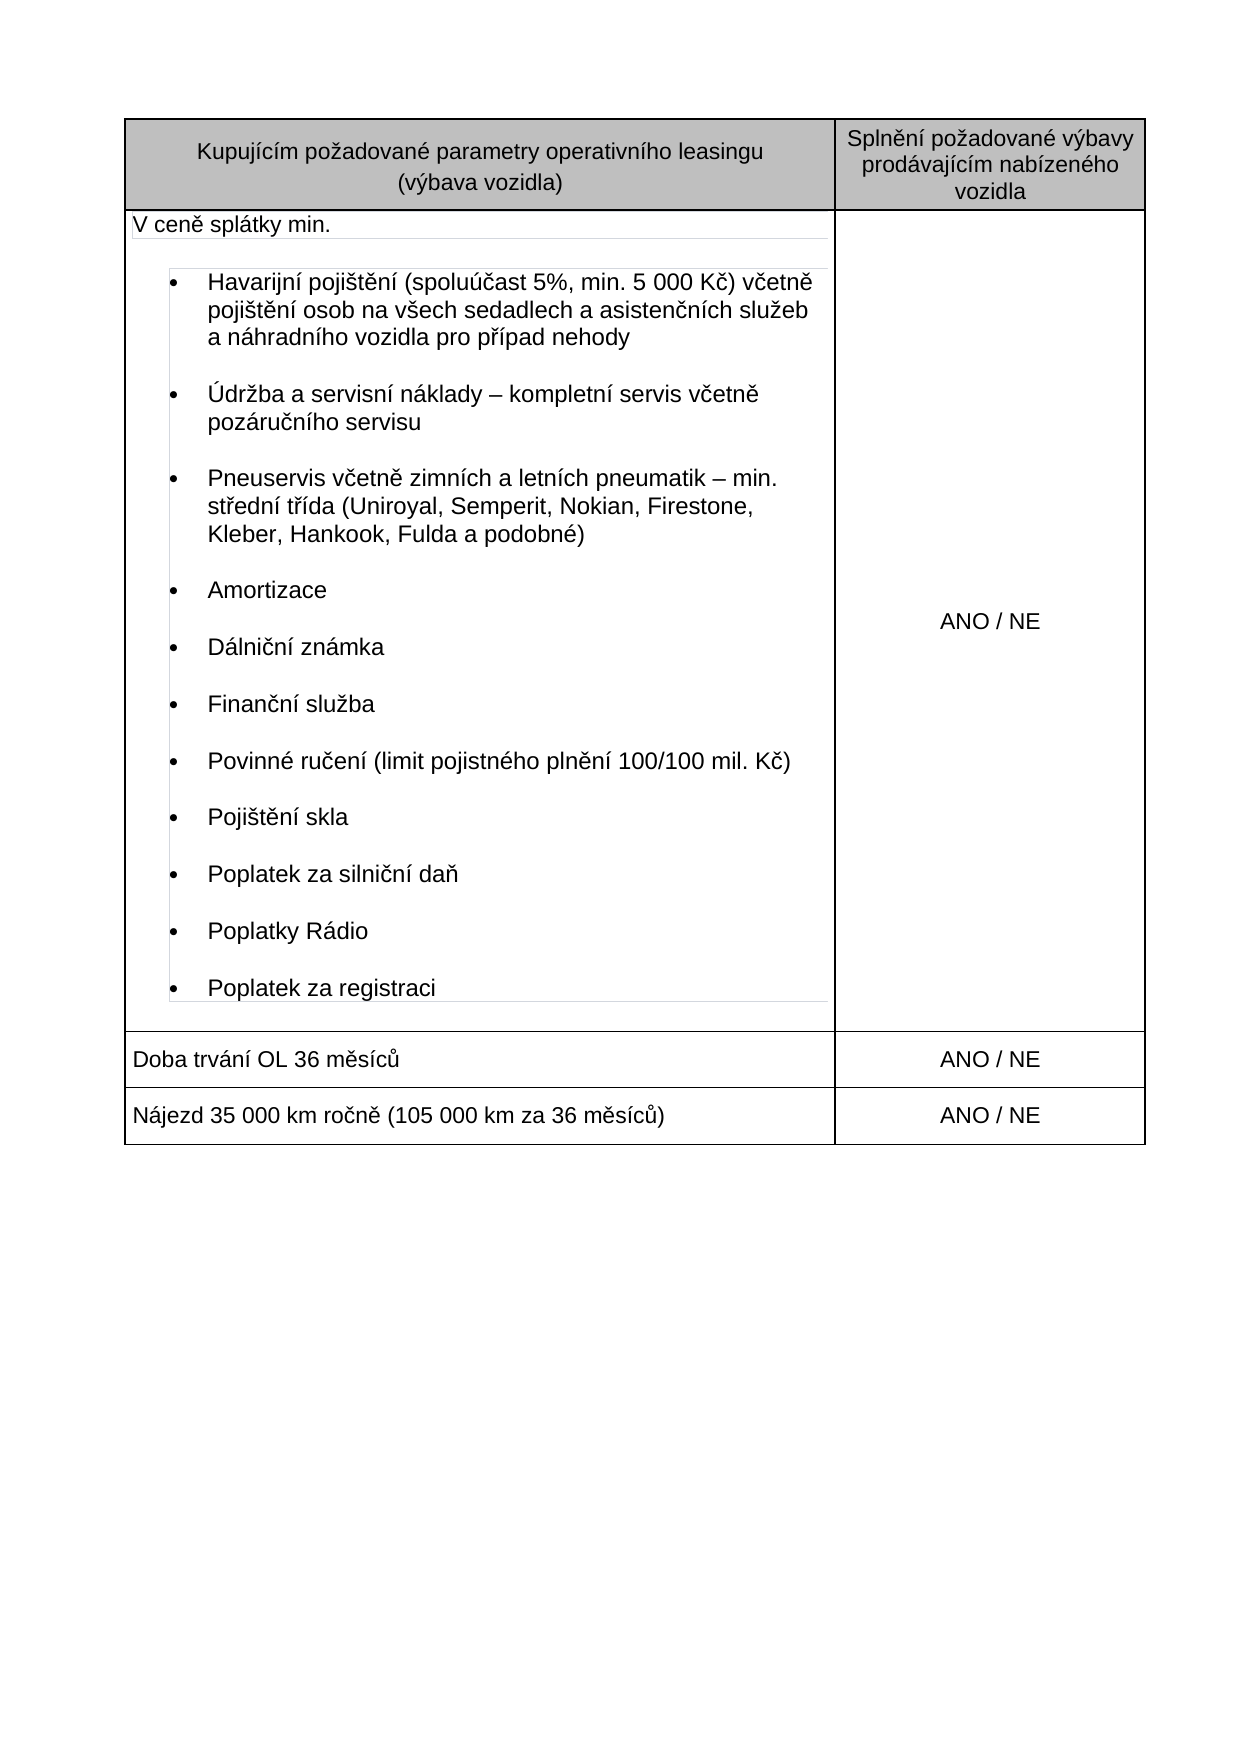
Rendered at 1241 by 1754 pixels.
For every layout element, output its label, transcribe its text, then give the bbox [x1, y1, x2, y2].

table_header Splnění požadované výbavy prodávajícím nabízeného vozidla [836, 120, 1144, 209]
table_cell ANO / NE [836, 211, 1144, 1031]
table_cell ANO / NE [836, 1032, 1144, 1087]
table_cell Doba trvání OL 36 měsíců [126, 1032, 834, 1087]
table_cell Nájezd 35 000 km ročně (105 000 km za 36 měsíců) [126, 1088, 834, 1143]
table_cell V ceně splátky min. Havarijní pojištění (spoluúčast 5%, min. 5 000 Kč) včetně pojištění osob na všech sedadlech a asistenčních služeb a náhradního vozidla pro případ nehody Údržba a servisní náklady – kompletní servis včetně pozáručního servisu Pneuservis včetně zimních a letních pneumatik – min. střední třída (Uniroyal, Semperit, Nokian, Firestone, Kleber, Hankook, Fulda a podobné) Amortizace Dálniční známka Finanční služba Povinné ručení (limit pojistného plnění 100/100 mil. Kč) Pojištění skla Poplatek za silniční daň Poplatky Rádio Poplatek za registraci [126, 211, 834, 1031]
table_header Kupujícím požadované parametry operativního leasingu (výbava vozidla) [126, 120, 834, 209]
table_cell ANO / NE [836, 1088, 1144, 1143]
